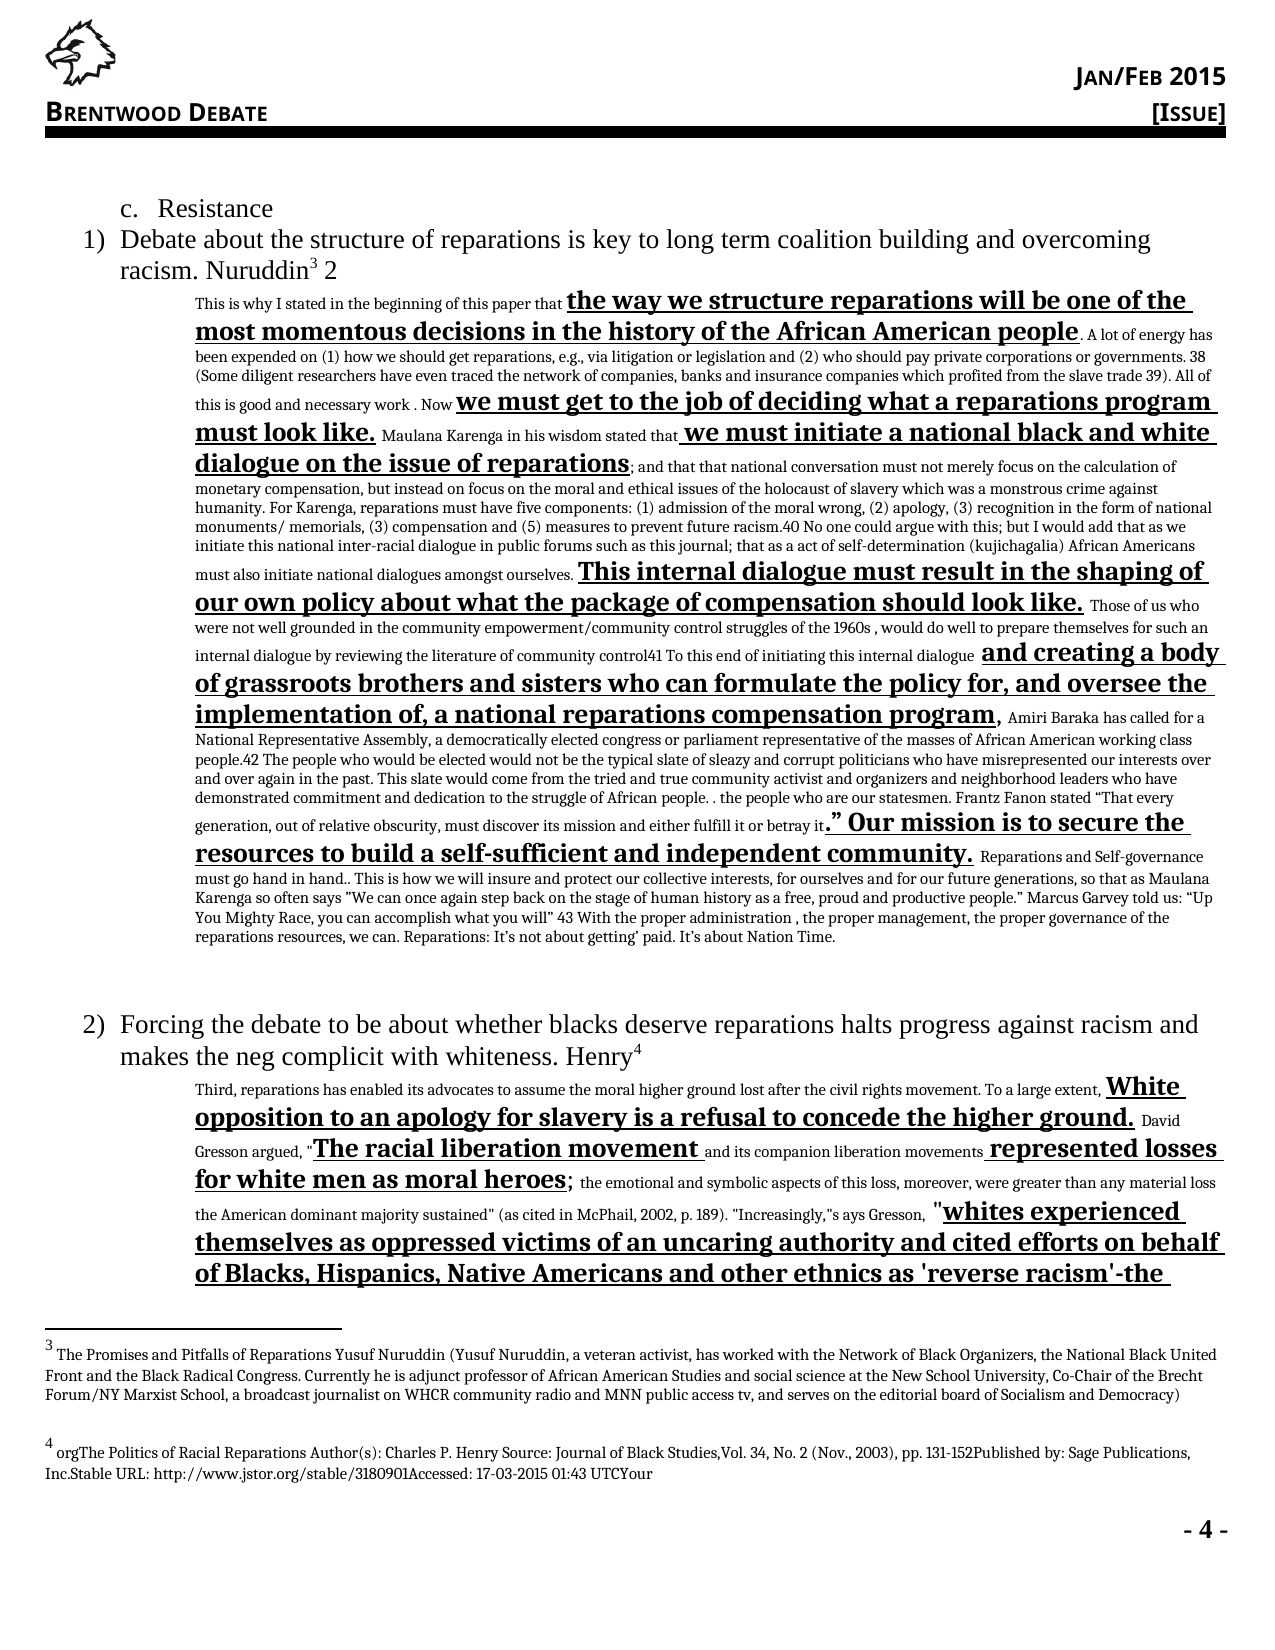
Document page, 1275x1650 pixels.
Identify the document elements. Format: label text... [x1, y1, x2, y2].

text This is why I stated in the beginning of this paper that the way we structure reparations will be one of the most momentous decisions in the history of the African American people. A lot of energy has been expended on (1) how we should get reparations, e.g., via litigation or legislation and (2) who should pay private corporations or governments. 38 (Some diligent researchers have even traced the network of companies, banks and insurance companies which profited from the slave trade 39). All of this is good and necessary work . Now we must get to the job of deciding what a reparations program must look like. Maulana Karenga in his wisdom stated that we must initiate a national black and white dialogue on the issue of reparations; and that that national conversation must not merely focus on the calculation of monetary compensation, but instead on focus on the moral and ethical issues of the holocaust of slavery which was a monstrous crime against humanity. For Karenga, reparations must have five components: (1) admission of the moral wrong, (2) apology, (3) recognition in the form of national monuments/ memorials, (3) compensation and (5) measures to prevent future racism.40 No one could argue with this; but I would add that as we initiate this national inter-racial dialogue in public forums such as this journal; that as a act of self-determination (kujichagalia) African Americans must also initiate national dialogues amongst ourselves. This internal dialogue must result in the shaping of our own policy about what the package of compensation should look like. Those of us who were not well grounded in the community empowerment/community control struggles of the 1960s , would do well to prepare themselves for such an internal dialogue by reviewing the literature of community control41 To this end of initiating this internal dialogue and creating a body of grassroots brothers and sisters who can formulate the policy for, and oversee the implementation of, a national reparations compensation program, Amiri Baraka has called for a National Representative Assembly, a democratically elected congress or parliament representative of the masses of African American working class people.42 The people who would be elected would not be the typical slate of sleazy and corrupt politicians who have misrepresented our interests over and over again in the past. This slate would come from the tried and true community activist and organizers and neighborhood leaders who have demonstrated commitment and dedication to the struggle of African people. . the people who are our statesmen. Frantz Fanon stated “That every generation, out of relative obscurity, must discover its mission and either fulfill it or betray it.” Our mission is to secure the resources to build a self-sufficient and independent community. Reparations and Self-governance must go hand in hand.. This is how we will insure and protect our collective interests, for ourselves and for our future generations, so that as Maulana Karenga so often says ”We can once again step back on the stage of human history as a free, proud and productive people.” Marcus Garvey told us: “Up You Mighty Race, you can accomplish what you will” 43 With the proper administration , the proper management, the proper governance of the reparations resources, we can. Reparations: It’s not about getting’ paid. It’s about Nation Time. [195, 285, 1228, 946]
list Forcing the debate to be about whether blacks deserve reparations halts progress against racism and makes the neg complicit with whiteness. Henry [82, 1009, 1228, 1071]
list Debate about the structure of reparations is key to long term coalition building and overcoming racism. Nuruddin 2 [82, 223, 1228, 285]
list Resistance [120, 192, 1228, 223]
picture [45, 18, 116, 86]
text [195, 1071, 1228, 1289]
